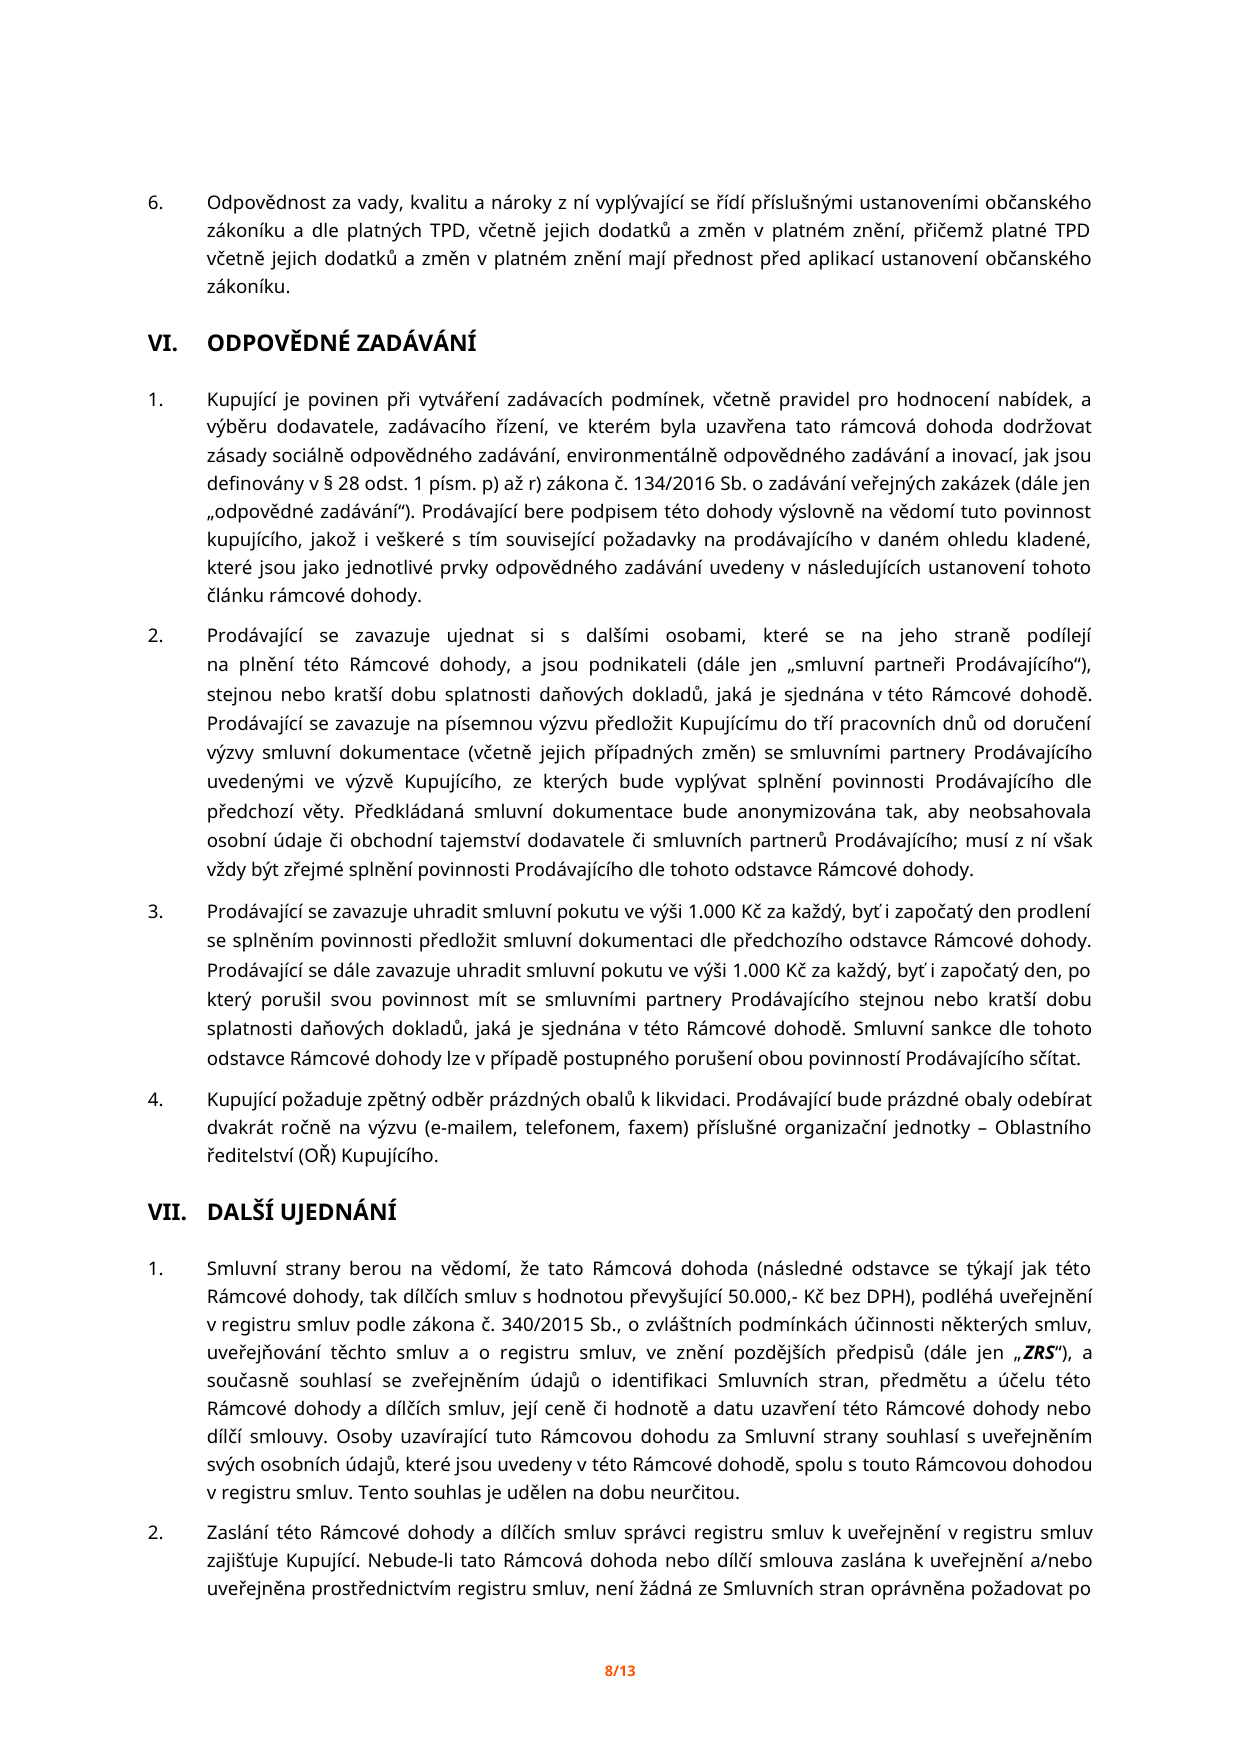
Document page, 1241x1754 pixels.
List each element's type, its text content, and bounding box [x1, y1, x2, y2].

list Prodávající se zavazuje uhradit smluvní pokutu ve výši 1.000 Kč za každý, byť i započatý den prodlení se splněním povinnosti předložit smluvní dokumentaci dle předchozího odstavce Rámcové dohody. Prodávající se dále zavazuje uhradit smluvní pokutu ve výši 1.000 Kč za každý, byť i započatý den, po který porušil svou povinnost mít se smluvními partnery Prodávajícího stejnou nebo kratší dobu splatnosti daňových dokladů, jaká je sjednána v této Rámcové dohodě. Smluvní sankce dle tohoto odstavce Rámcové dohody lze v případě postupného porušení obou povinností Prodávajícího sčítat. [148, 898, 1093, 1070]
list Smluvní strany berou na vědomí, že tato Rámcová dohoda (následné odstavce se týkají jak této Rámcové dohody, tak dílčích smluv s hodnotou převyšující 50.000,- Kč bez DPH), podléhá uveřejnění v registru smluv podle zákona č. 340/2015 Sb., o zvláštních podmínkách účinnosti některých smluv, uveřejňování těchto smluv a o registru smluv, ve znění pozdějších předpisů (dále jen „ZRS“), a současně souhlasí se zveřejněním údajů o identifikaci Smluvních stran, předmětu a účelu této Rámcové dohody a dílčích smluv, její ceně či hodnotě a datu uzavření této Rámcové dohody nebo dílčí smlouvy. Osoby uzavírající tuto Rámcovou dohodu za Smluvní strany souhlasí s uveřejněním svých osobních údajů, které jsou uvedeny v této Rámcové dohodě, spolu s touto Rámcovou dohodou v registru smluv. Tento souhlas je udělen na dobu neurčitou. [148, 1255, 1093, 1505]
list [148, 1520, 1093, 1601]
text ODPOVĚDNÉ ZADÁVÁNÍ [148, 326, 1093, 358]
text DALŠÍ UJEDNÁNÍ [148, 1196, 1093, 1227]
list Kupující požaduje zpětný odběr prázdných obalů k likvidaci. Prodávající bude prázdné obaly odebírat dvakrát ročně na výzvu (e-mailem, telefonem, faxem) příslušné organizační jednotky – Oblastního ředitelství (OŘ) Kupujícího. [148, 1087, 1093, 1168]
list Odpovědnost za vady, kvalitu a nároky z ní vyplývající se řídí příslušnými ustanoveními občanského zákoníku a dle platných TPD, včetně jejich dodatků a změn v platném znění, přičemž platné TPD včetně jejich dodatků a změn v platném znění mají přednost před aplikací ustanovení občanského zákoníku. [148, 189, 1093, 299]
list Kupující je povinen při vytváření zadávacích podmínek, včetně pravidel pro hodnocení nabídek, a výběru dodavatele, zadávacího řízení, ve kterém byla uzavřena tato rámcová dohoda dodržovat zásady sociálně odpovědného zadávání, environmentálně odpovědného zadávání a inovací, jak jsou definovány v § 28 odst. 1 písm. p) až r) zákona č. 134/2016 Sb. o zadávání veřejných zakázek (dále jen „odpovědné zadávání“). Prodávající bere podpisem této dohody výslovně na vědomí tuto povinnost kupujícího, jakož i veškeré s tím související požadavky na prodávajícího v daném ohledu kladené, které jsou jako jednotlivé prvky odpovědného zadávání uvedeny v následujících ustanovení tohoto článku rámcové dohody. [148, 386, 1093, 607]
list Prodávající se zavazuje ujednat si s dalšími osobami, které se na jeho straně podílejí na plnění této Rámcové dohody, a jsou podnikateli (dále jen „smluvní partneři Prodávajícího“), stejnou nebo kratší dobu splatnosti daňových dokladů, jaká je sjednána v této Rámcové dohodě. Prodávající se zavazuje na písemnou výzvu předložit Kupujícímu do tří pracovních dnů od doručení výzvy smluvní dokumentace (včetně jejich případných změn) se smluvními partnery Prodávajícího uvedenými ve výzvě Kupujícího, ze kterých bude vyplývat splnění povinnosti Prodávajícího dle předchozí věty. Předkládaná smluvní dokumentace bude anonymizována tak, aby neobsahovala osobní údaje či obchodní tajemství dodavatele či smluvních partnerů Prodávajícího; musí z ní však vždy být zřejmé splnění povinnosti Prodávajícího dle tohoto odstavce Rámcové dohody. [148, 622, 1093, 882]
